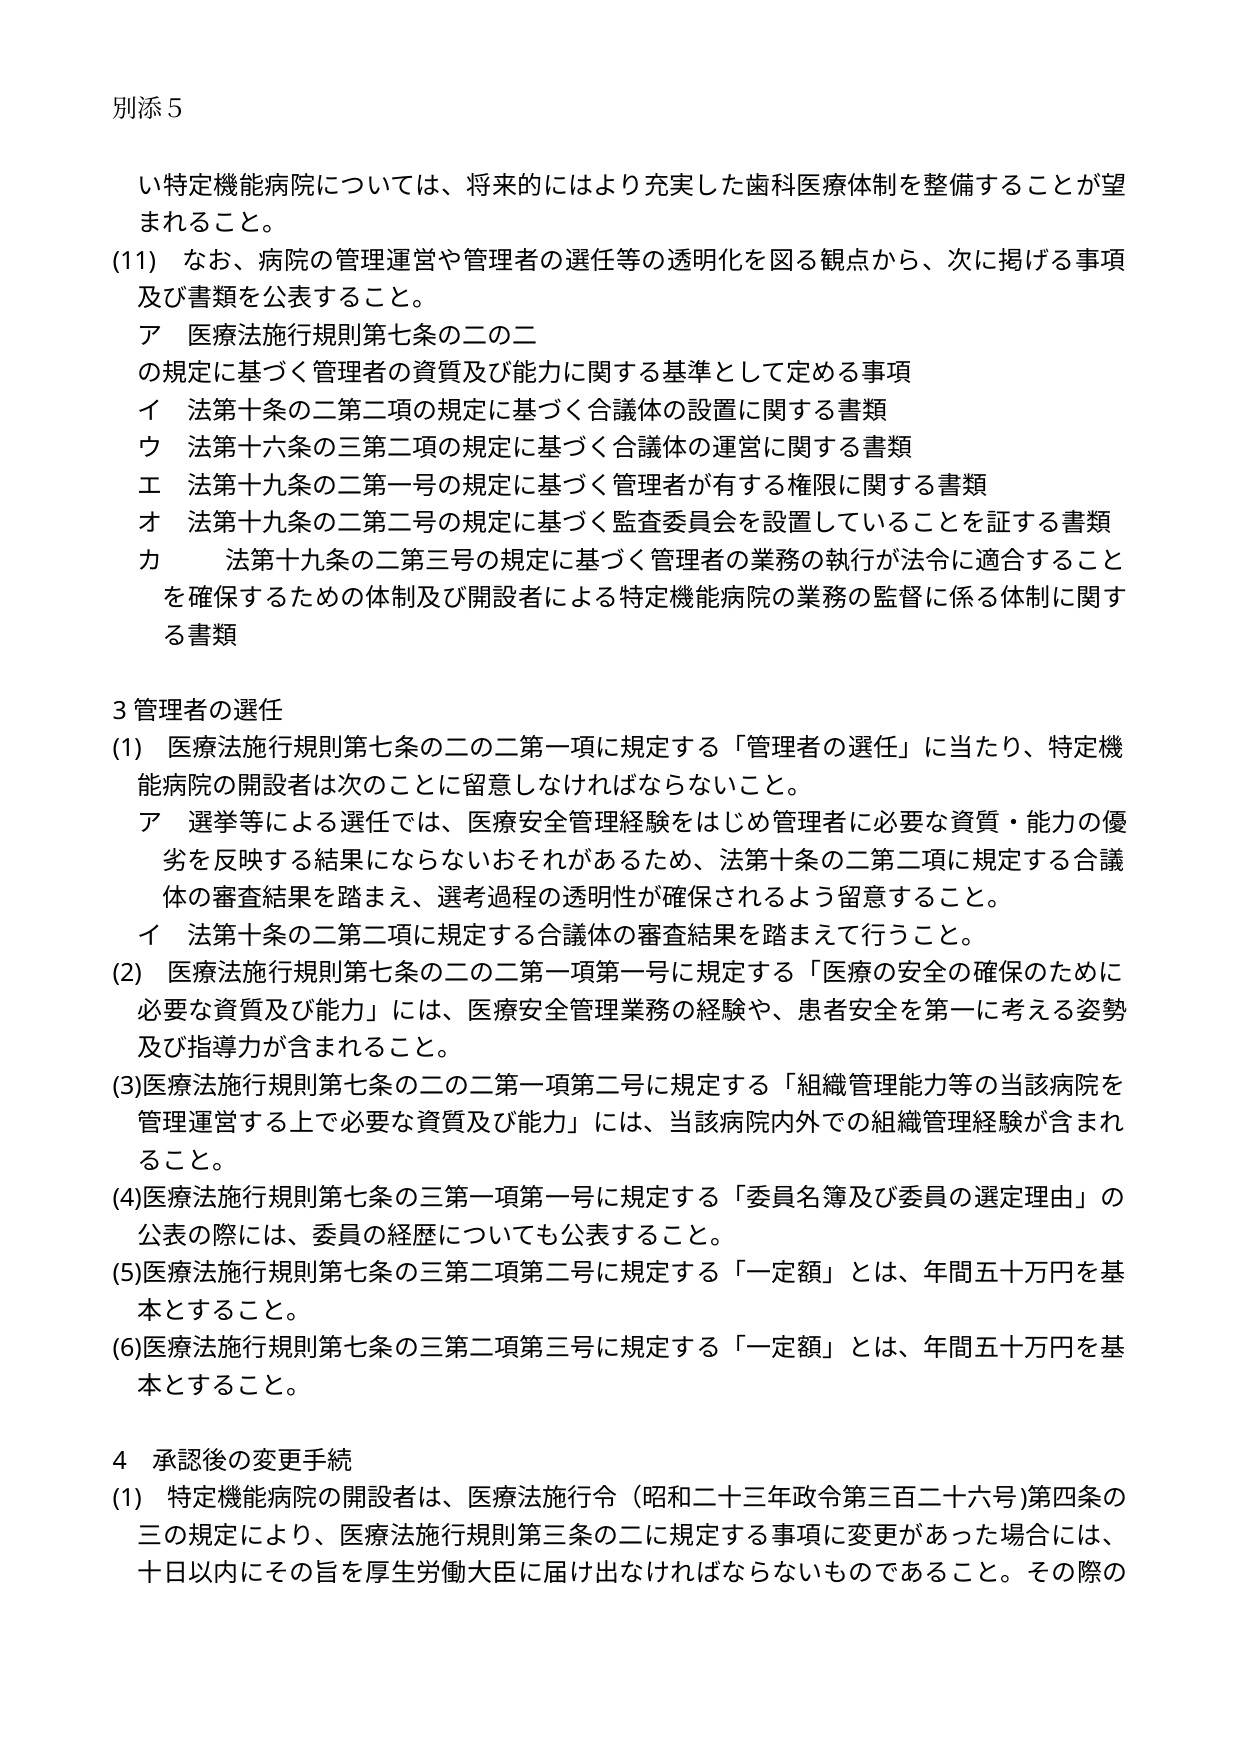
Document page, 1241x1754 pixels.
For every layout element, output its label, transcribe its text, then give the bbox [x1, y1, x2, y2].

text カ 法第十九条の二第三号の規定に基づく管理者の業務の執行が法令に適合することを確保するための体制及び開設者による特定機能病院の業務の監督に係る体制に関する書類 [137, 539, 1128, 652]
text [112, 1477, 1128, 1589]
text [112, 164, 1128, 239]
text (6)医療法施行規則第七条の三第二項第三号に規定する「一定額」とは、年間五十万円を基本とすること。 [112, 1327, 1128, 1402]
text ア 医療法施行規則第七条の二の二 [137, 314, 1128, 352]
text エ 法第十九条の二第一号の規定に基づく管理者が有する権限に関する書類 [137, 464, 1128, 502]
text (3)医療法施行規則第七条の二の二第一項第二号に規定する「組織管理能力等の当該病院を管理運営する上で必要な資質及び能力」には、当該病院内外での組織管理経験が含まれること。 [112, 1064, 1128, 1177]
text 3 管理者の選任 [112, 689, 1128, 727]
text (11) なお、病院の管理運営や管理者の選任等の透明化を図る観点から、次に掲げる事項及び書類を公表すること。 [112, 239, 1128, 314]
text の規定に基づく管理者の資質及び能力に関する基準として定める事項 [137, 352, 1128, 389]
text イ 法第十条の二第二項に規定する合議体の審査結果を踏まえて行うこと。 [112, 914, 1128, 952]
text (1) 医療法施行規則第七条の二の二第一項に規定する「管理者の選任」に当たり、特定機能病院の開設者は次のことに留意しなければならないこと。 [112, 727, 1128, 802]
text 4 承認後の変更手続 [112, 1439, 1128, 1477]
text (4)医療法施行規則第七条の三第一項第一号に規定する「委員名簿及び委員の選定理由」の公表の際には、委員の経歴についても公表すること。 [112, 1177, 1128, 1252]
text (2) 医療法施行規則第七条の二の二第一項第一号に規定する「医療の安全の確保のために必要な資質及び能力」には、医療安全管理業務の経験や、患者安全を第一に考える姿勢及び指導力が含まれること。 [112, 952, 1128, 1064]
text イ 法第十条の二第二項の規定に基づく合議体の設置に関する書類 [137, 389, 1128, 427]
text ウ 法第十六条の三第二項の規定に基づく合議体の運営に関する書類 [137, 427, 1128, 464]
text (5)医療法施行規則第七条の三第二項第二号に規定する「一定額」とは、年間五十万円を基本とすること。 [112, 1252, 1128, 1327]
text オ 法第十九条の二第二号の規定に基づく監査委員会を設置していることを証する書類 [137, 502, 1128, 539]
text ア 選挙等による選任では、医療安全管理経験をはじめ管理者に必要な資質・能力の優劣を反映する結果にならないおそれがあるため、法第十条の二第二項に規定する合議体の審査結果を踏まえ、選考過程の透明性が確保されるよう留意すること。 [137, 802, 1128, 914]
